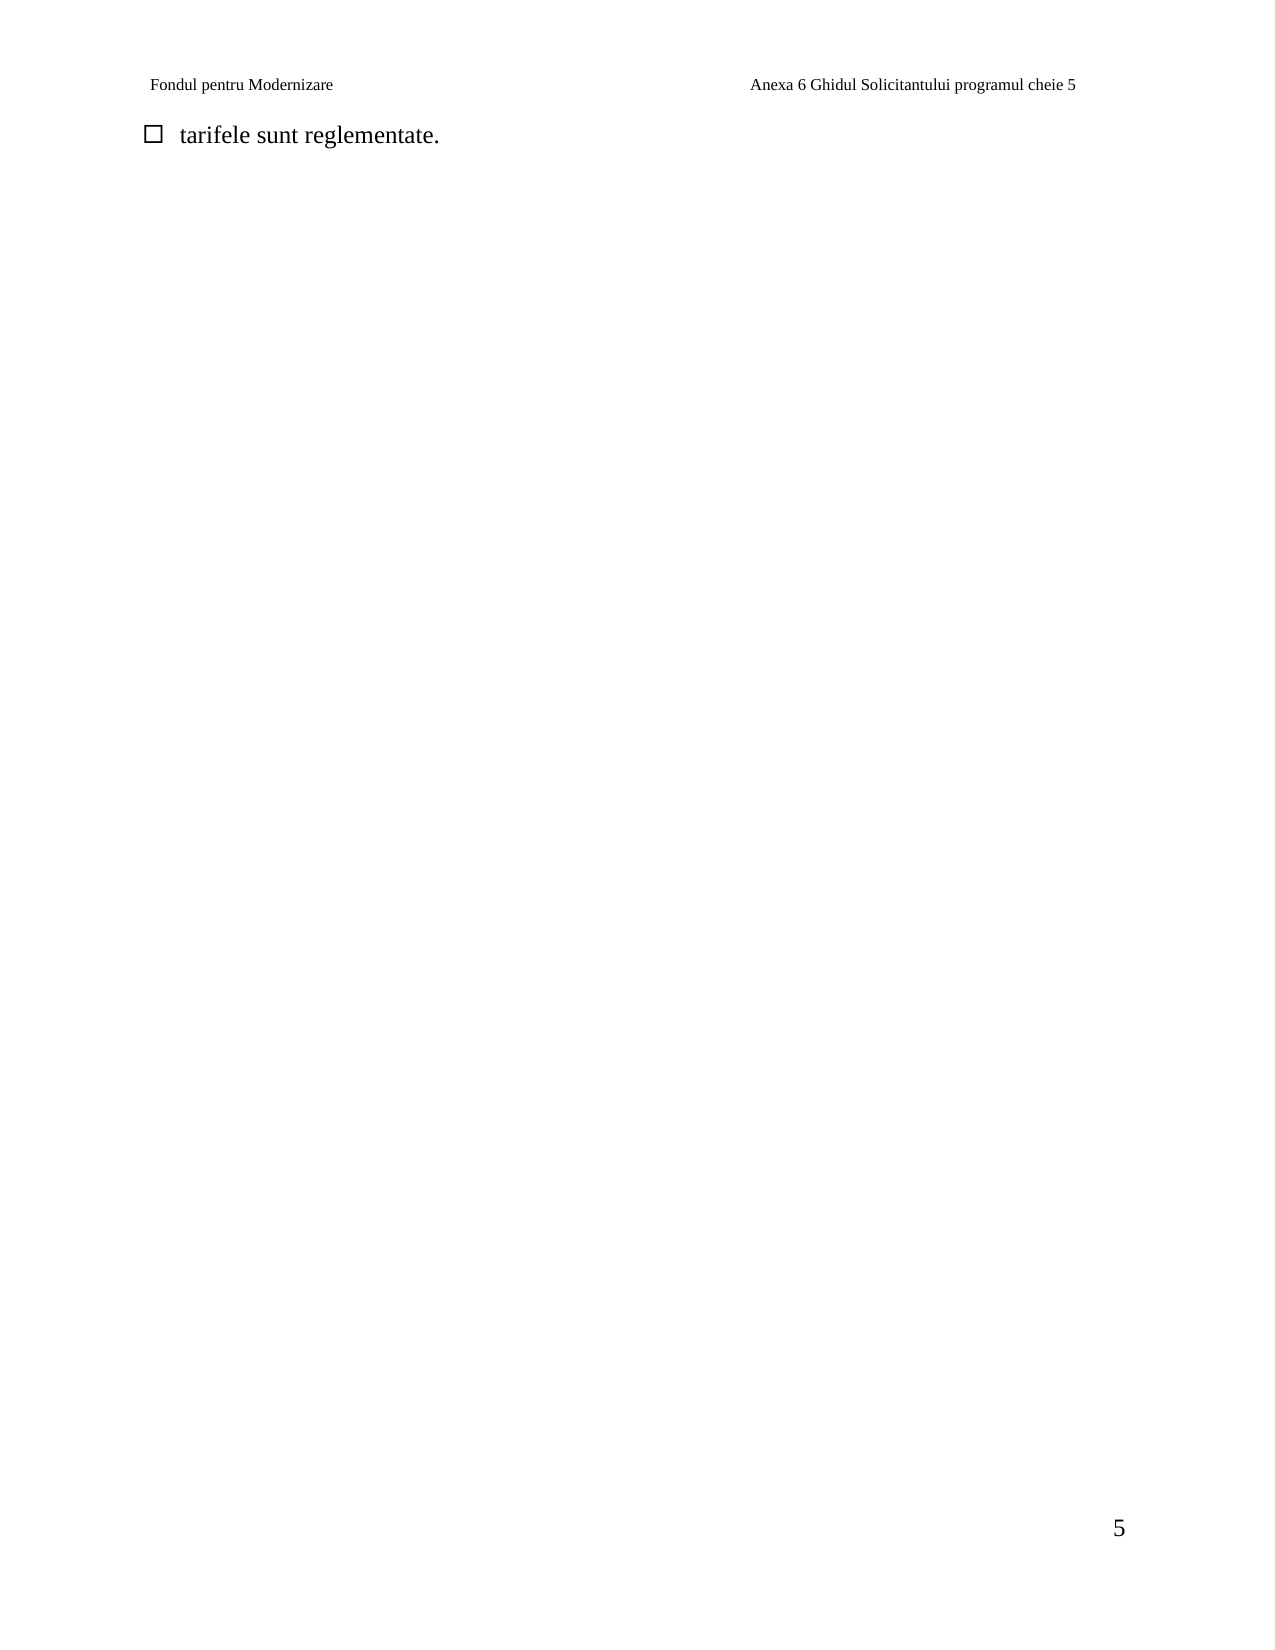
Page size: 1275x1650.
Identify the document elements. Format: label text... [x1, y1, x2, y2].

list tarifele sunt reglementate. [142, 120, 1125, 149]
